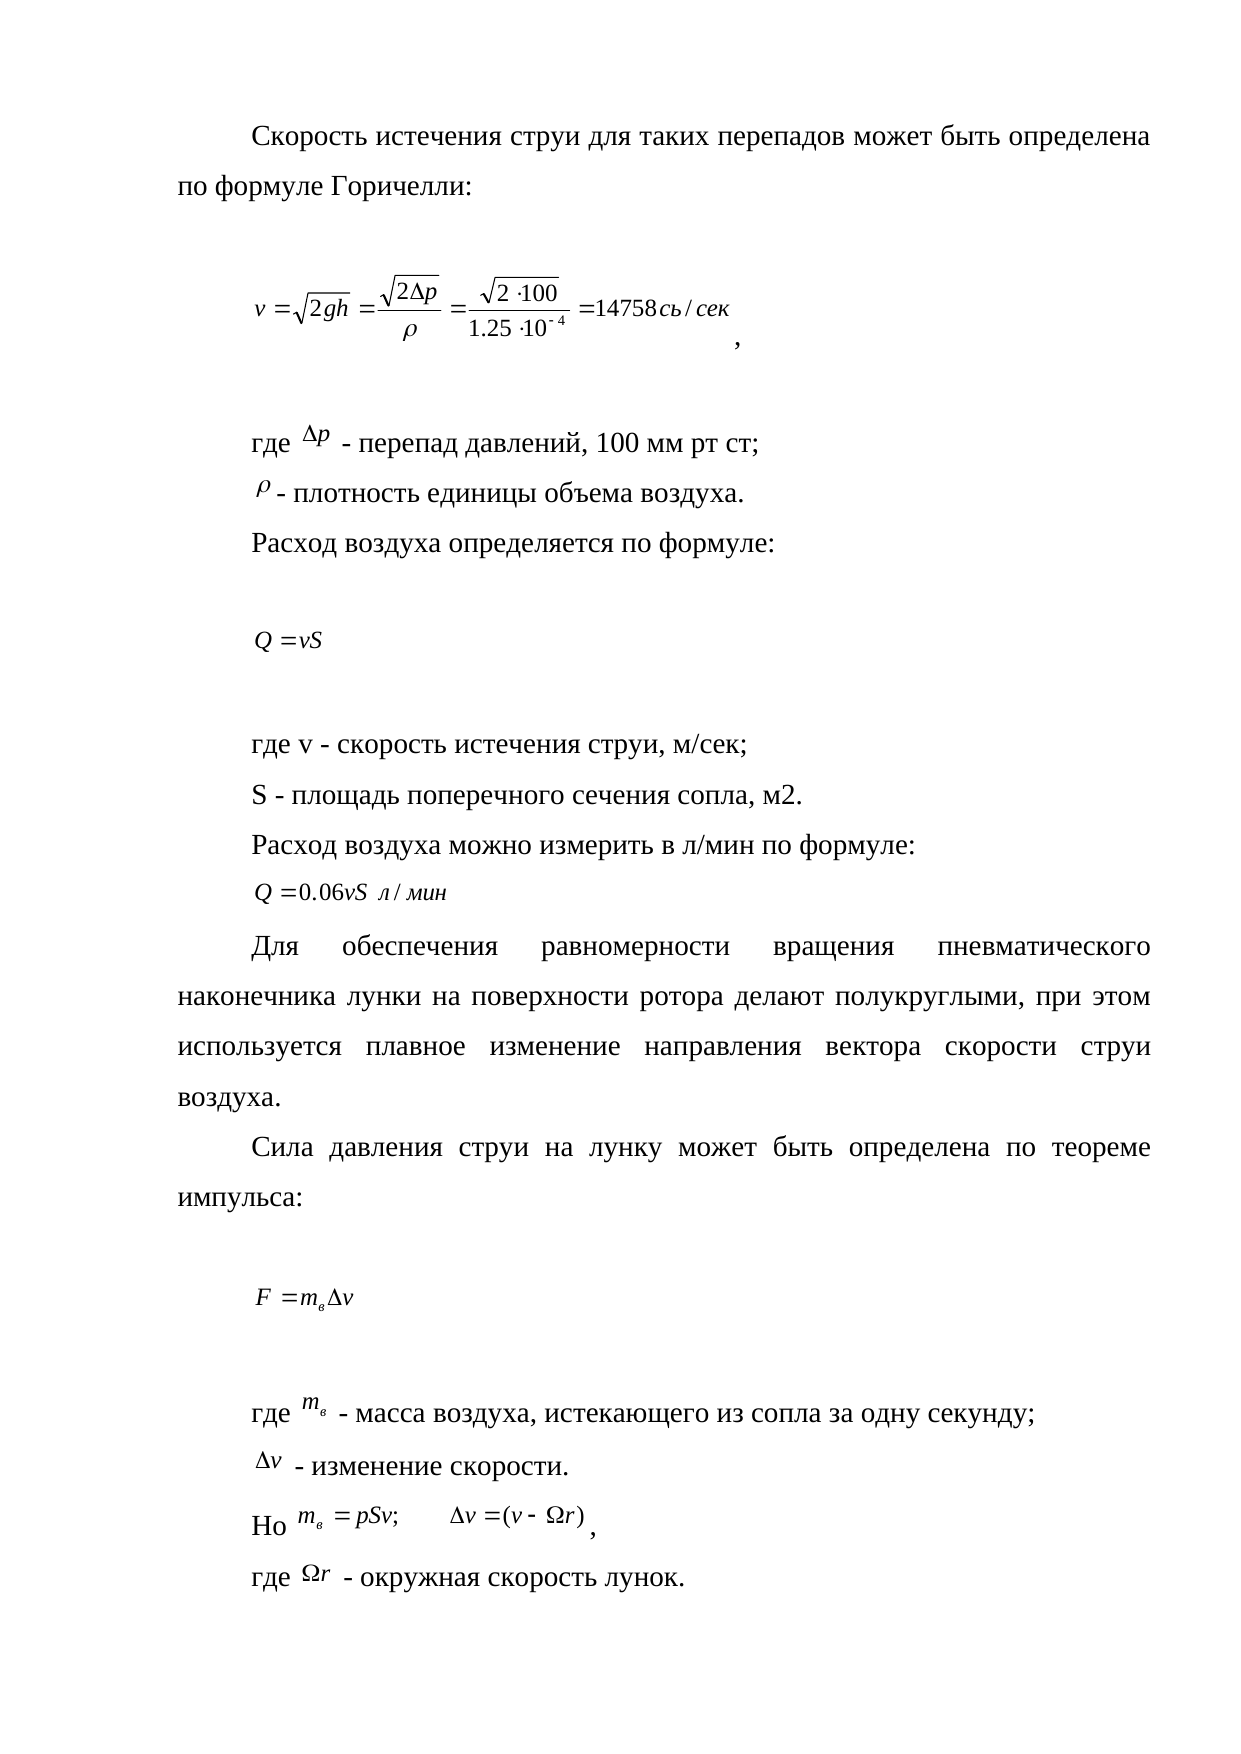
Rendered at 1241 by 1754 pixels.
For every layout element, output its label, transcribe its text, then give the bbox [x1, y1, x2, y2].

text Скорость истечения струи для таких перепадов может быть определена по формуле Горичелли: [177, 118, 1152, 202]
text - изменение скорости. [177, 1445, 1152, 1481]
text - плотность единицы объема воздуха. [177, 475, 1152, 508]
text , [177, 269, 1152, 352]
text Расход воздуха определяется по формуле: [177, 525, 1152, 559]
text Но , [177, 1498, 1152, 1542]
text Сила давления струи на лунку может быть определена по теореме импульса: [177, 1129, 1152, 1213]
text где v - скорость истечения струи, м/сек; [177, 727, 1152, 760]
text Для обеспечения равномерности вращения пневматического наконечника лунки на поверхности ротора делают полукруглыми, при этом используется плавное изменение направления вектора скорости струи воздуха. [177, 928, 1152, 1112]
text S - площадь поперечного сечения сопла, м2. [177, 777, 1152, 810]
text где - окружная скорость лунок. [177, 1559, 1152, 1592]
text где - перепад давлений, 100 мм рт ст; [177, 419, 1152, 458]
text где - масса воздуха, истекающего из сопла за одну секунду; [177, 1385, 1152, 1428]
text Расход воздуха можно измерить в л/мин по формуле: [177, 827, 1152, 861]
